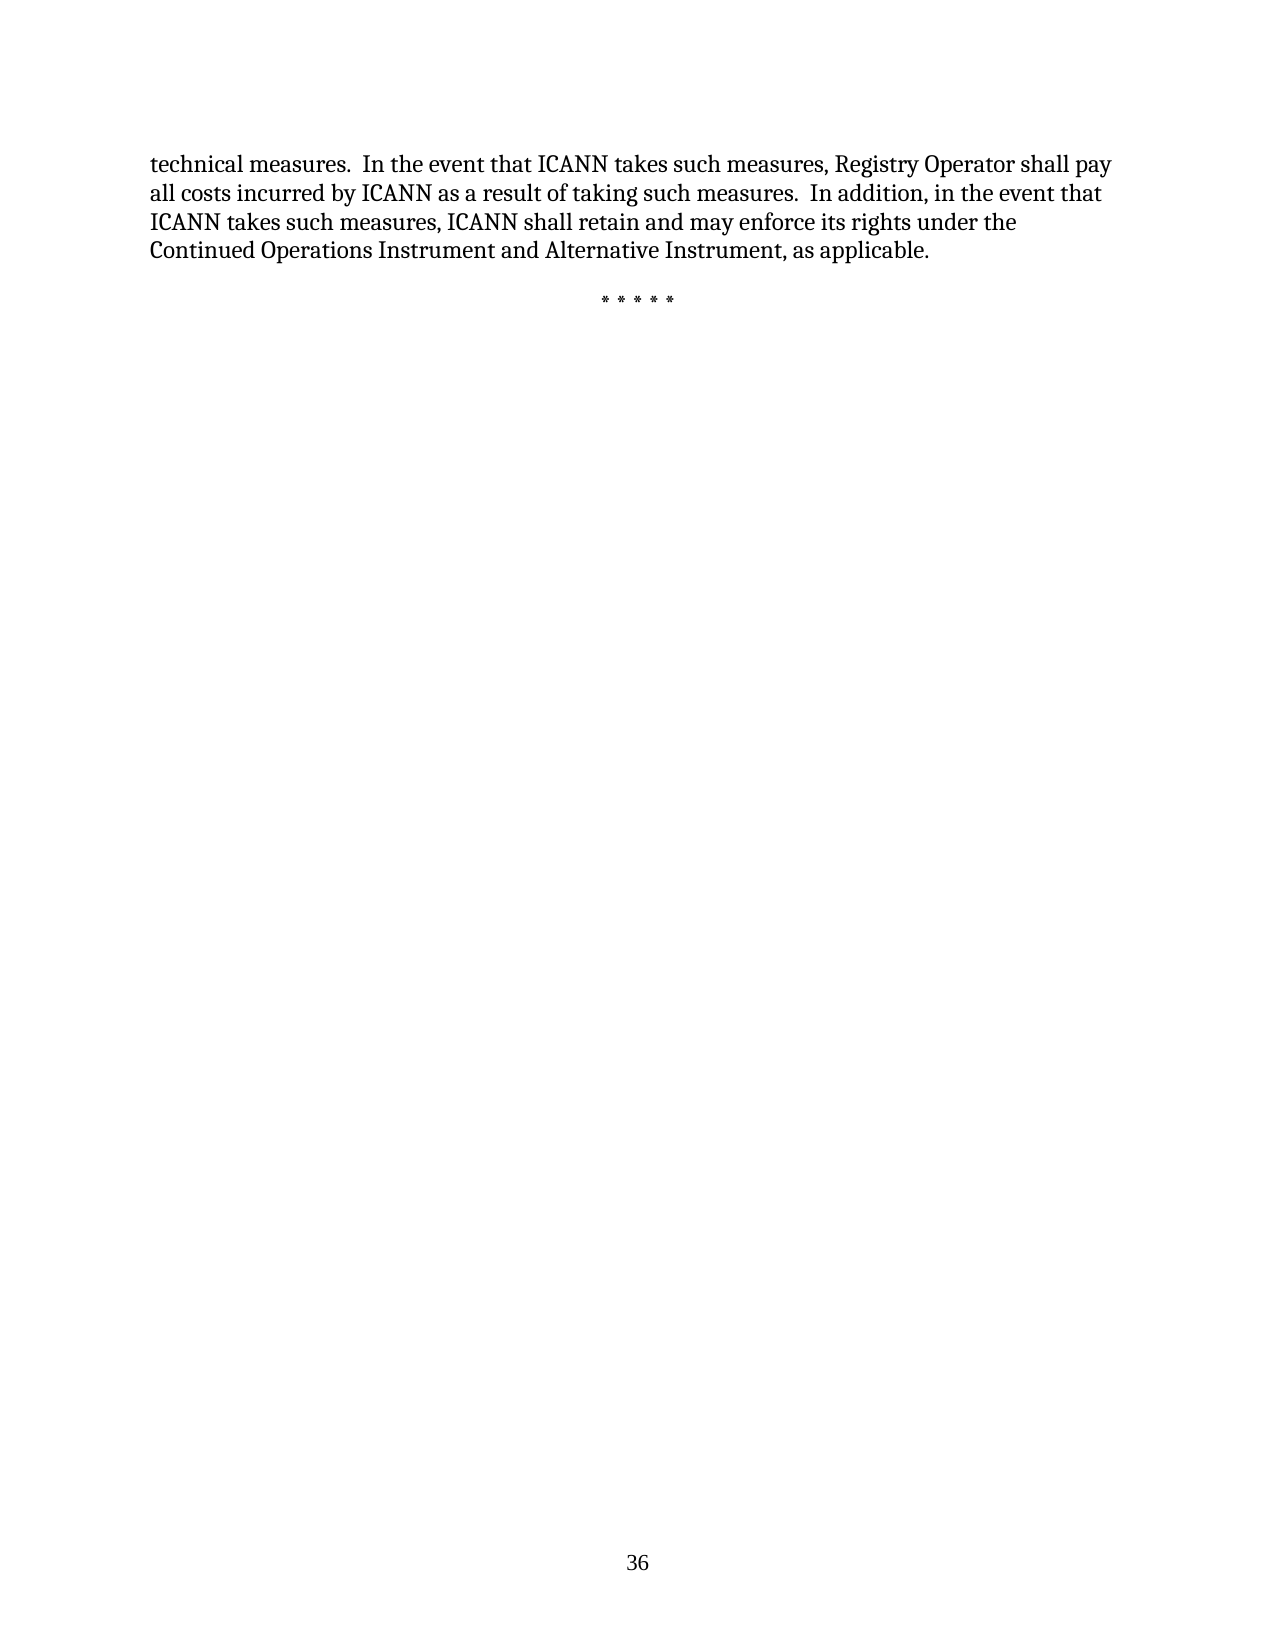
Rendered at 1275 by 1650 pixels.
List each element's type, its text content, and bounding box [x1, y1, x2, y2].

text * * * * * [150, 290, 1125, 319]
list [150, 150, 1125, 265]
